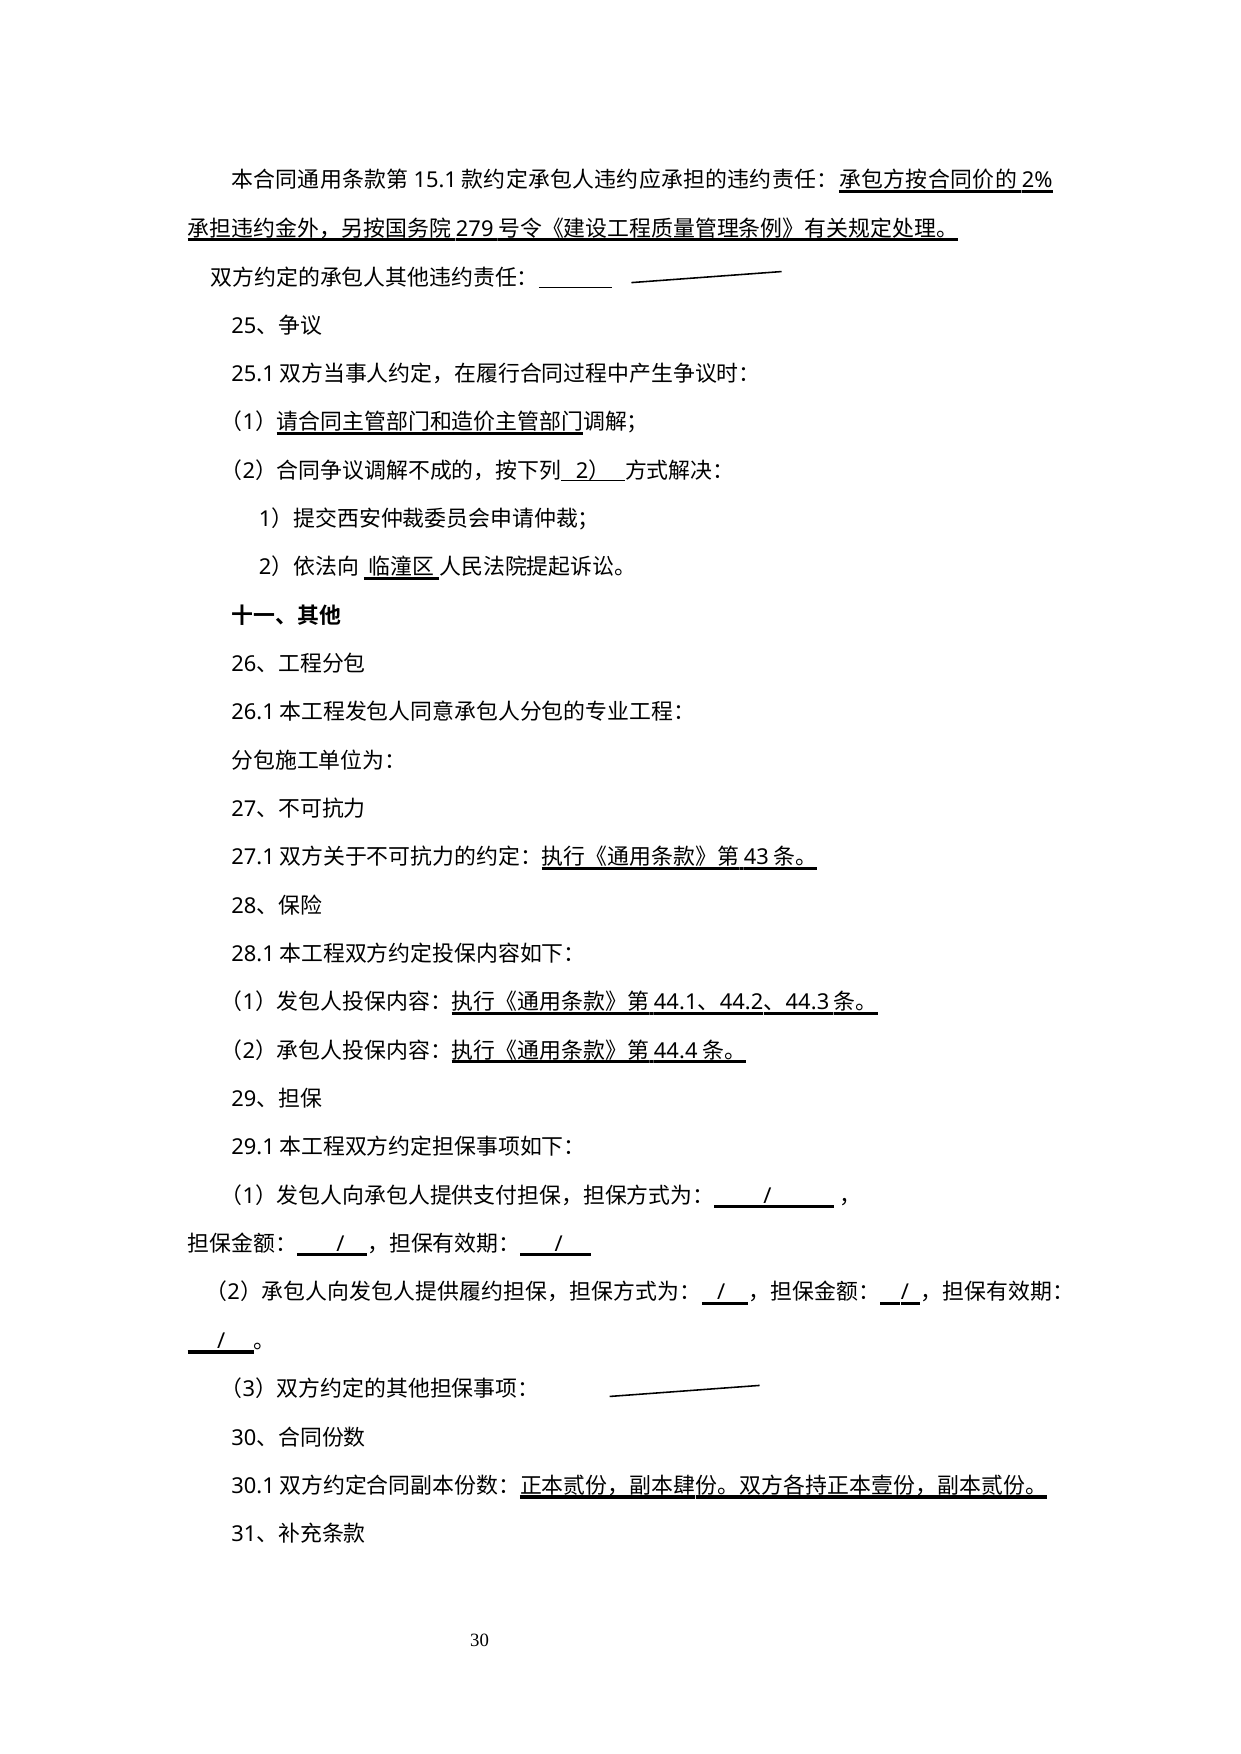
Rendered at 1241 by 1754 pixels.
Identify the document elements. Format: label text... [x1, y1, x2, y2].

text 28、保险 [187, 887, 1053, 920]
text 28.1本工程双方约定投保内容如下： [187, 936, 1053, 968]
text （3）双方约定的其他担保事项： [187, 1371, 1053, 1404]
text 30、合同份数 [187, 1419, 1053, 1452]
text （2）合同争议调解不成的，按下列 2） 方式解决： [187, 452, 1053, 485]
list 补充条款 [187, 1516, 1053, 1549]
text 担保金额： / ，担保有效期： / [187, 1226, 1053, 1258]
text 本合同通用条款第15.1款约定承包人违约应承担的违约责任：承包方按合同价的2%承担违约金外，另按国务院279号令《建设工程质量管理条例》有关规定处理。 [187, 162, 1053, 243]
text 27.1双方关于不可抗力的约定：执行《通用条款》第43条。 [187, 839, 1053, 872]
text （2）承包人向发包人提供履约担保，担保方式为： / ，担保金额： / ，担保有效期： / 。 [187, 1274, 1053, 1355]
text 分包施工单位为： [187, 742, 1053, 775]
text 29.1本工程双方约定担保事项如下： [187, 1129, 1053, 1162]
text （1）发包人向承包人提供支付担保，担保方式为： / ， [187, 1177, 1053, 1210]
text 30.1双方约定合同副本份数：正本贰份，副本肆份。双方各持正本壹份，副本贰份。 [187, 1468, 1053, 1500]
text 十一、其他 [187, 597, 1053, 630]
text （1）发包人投保内容：执行《通用条款》第44.1、44.2、44.3条。 [187, 984, 1053, 1017]
text 29、担保 [187, 1081, 1053, 1113]
text 26、工程分包 [187, 646, 1053, 678]
text 25.1双方当事人约定，在履行合同过程中产生争议时： [187, 356, 1053, 388]
text 1）提交西安仲裁委员会申请仲裁； [187, 501, 1053, 533]
text 2）依法向 临潼区 人民法院提起诉讼。 [187, 549, 1053, 582]
text 27、不可抗力 [187, 791, 1053, 823]
text 双方约定的承包人其他违约责任： [187, 259, 1053, 292]
text （1）请合同主管部门和造价主管部门调解； [187, 404, 1053, 437]
text （2）承包人投保内容：执行《通用条款》第44.4条。 [187, 1032, 1053, 1065]
text 26.1本工程发包人同意承包人分包的专业工程： [187, 694, 1053, 727]
text 25、争议 [187, 307, 1053, 340]
